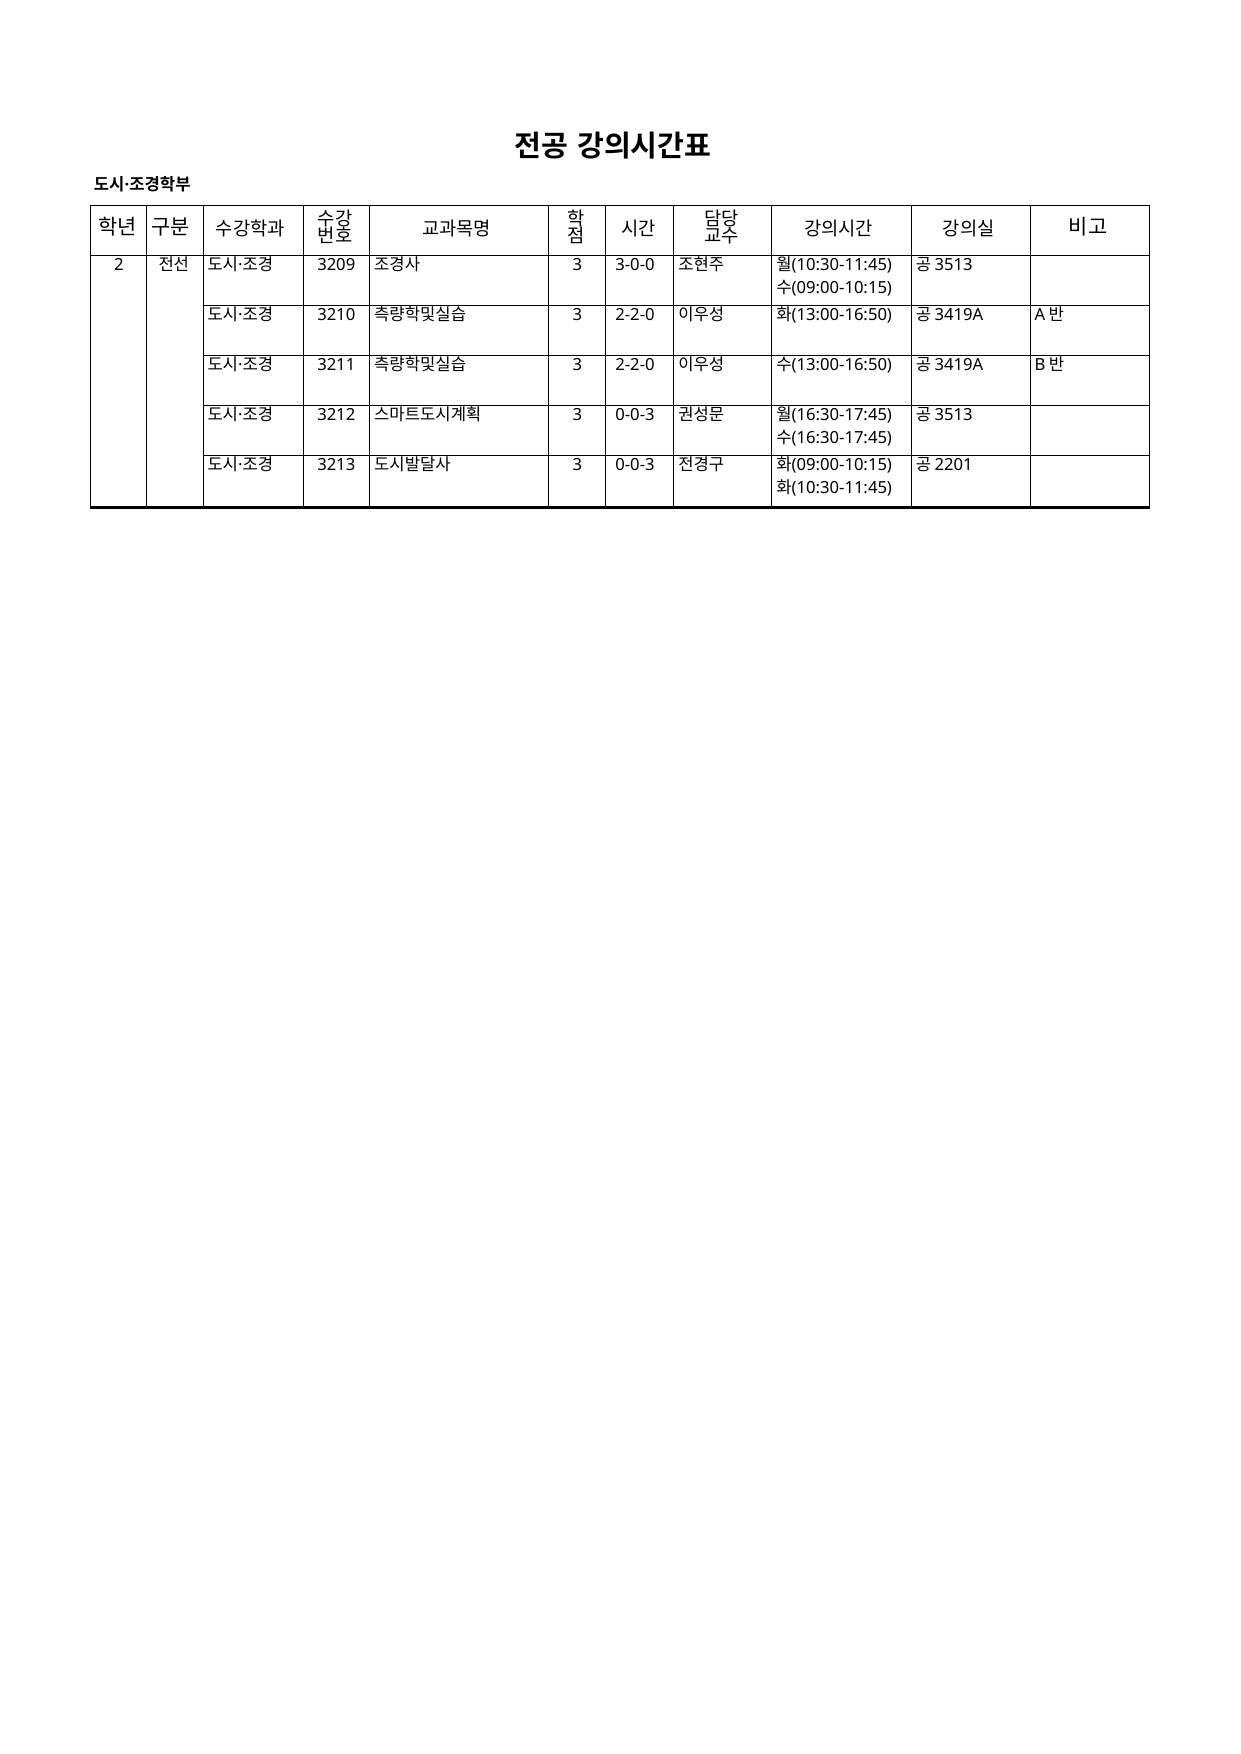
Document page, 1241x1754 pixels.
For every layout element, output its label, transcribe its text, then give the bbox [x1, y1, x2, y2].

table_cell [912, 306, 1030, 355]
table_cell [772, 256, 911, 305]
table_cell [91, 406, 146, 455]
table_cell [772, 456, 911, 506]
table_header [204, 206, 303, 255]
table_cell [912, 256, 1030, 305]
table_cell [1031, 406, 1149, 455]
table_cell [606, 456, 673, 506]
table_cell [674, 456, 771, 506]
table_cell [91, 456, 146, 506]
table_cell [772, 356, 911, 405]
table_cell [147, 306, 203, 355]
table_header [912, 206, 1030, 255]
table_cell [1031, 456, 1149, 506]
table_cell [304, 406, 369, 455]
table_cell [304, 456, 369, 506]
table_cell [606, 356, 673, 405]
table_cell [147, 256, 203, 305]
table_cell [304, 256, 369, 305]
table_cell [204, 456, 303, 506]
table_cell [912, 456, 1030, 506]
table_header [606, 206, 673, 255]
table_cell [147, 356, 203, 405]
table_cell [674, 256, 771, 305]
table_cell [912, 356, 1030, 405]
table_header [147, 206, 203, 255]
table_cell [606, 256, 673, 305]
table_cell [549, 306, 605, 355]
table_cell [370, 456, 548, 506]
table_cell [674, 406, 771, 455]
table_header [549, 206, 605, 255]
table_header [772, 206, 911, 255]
text 도시·조경학부 [94, 172, 1161, 195]
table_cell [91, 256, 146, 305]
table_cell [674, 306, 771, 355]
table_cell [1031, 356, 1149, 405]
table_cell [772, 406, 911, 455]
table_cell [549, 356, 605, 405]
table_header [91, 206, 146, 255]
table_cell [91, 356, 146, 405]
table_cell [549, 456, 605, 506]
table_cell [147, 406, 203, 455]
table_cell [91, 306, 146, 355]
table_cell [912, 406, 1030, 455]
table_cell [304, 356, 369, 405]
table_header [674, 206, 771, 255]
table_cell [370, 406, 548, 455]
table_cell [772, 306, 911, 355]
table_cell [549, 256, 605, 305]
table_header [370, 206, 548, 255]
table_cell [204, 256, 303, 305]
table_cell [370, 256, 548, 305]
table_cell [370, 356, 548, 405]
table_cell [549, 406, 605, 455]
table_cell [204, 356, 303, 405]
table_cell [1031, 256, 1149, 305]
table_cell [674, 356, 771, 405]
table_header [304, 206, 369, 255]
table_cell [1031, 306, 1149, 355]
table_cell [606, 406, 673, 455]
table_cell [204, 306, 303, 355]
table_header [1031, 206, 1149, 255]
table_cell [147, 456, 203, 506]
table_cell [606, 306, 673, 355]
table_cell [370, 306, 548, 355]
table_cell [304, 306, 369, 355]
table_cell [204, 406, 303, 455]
